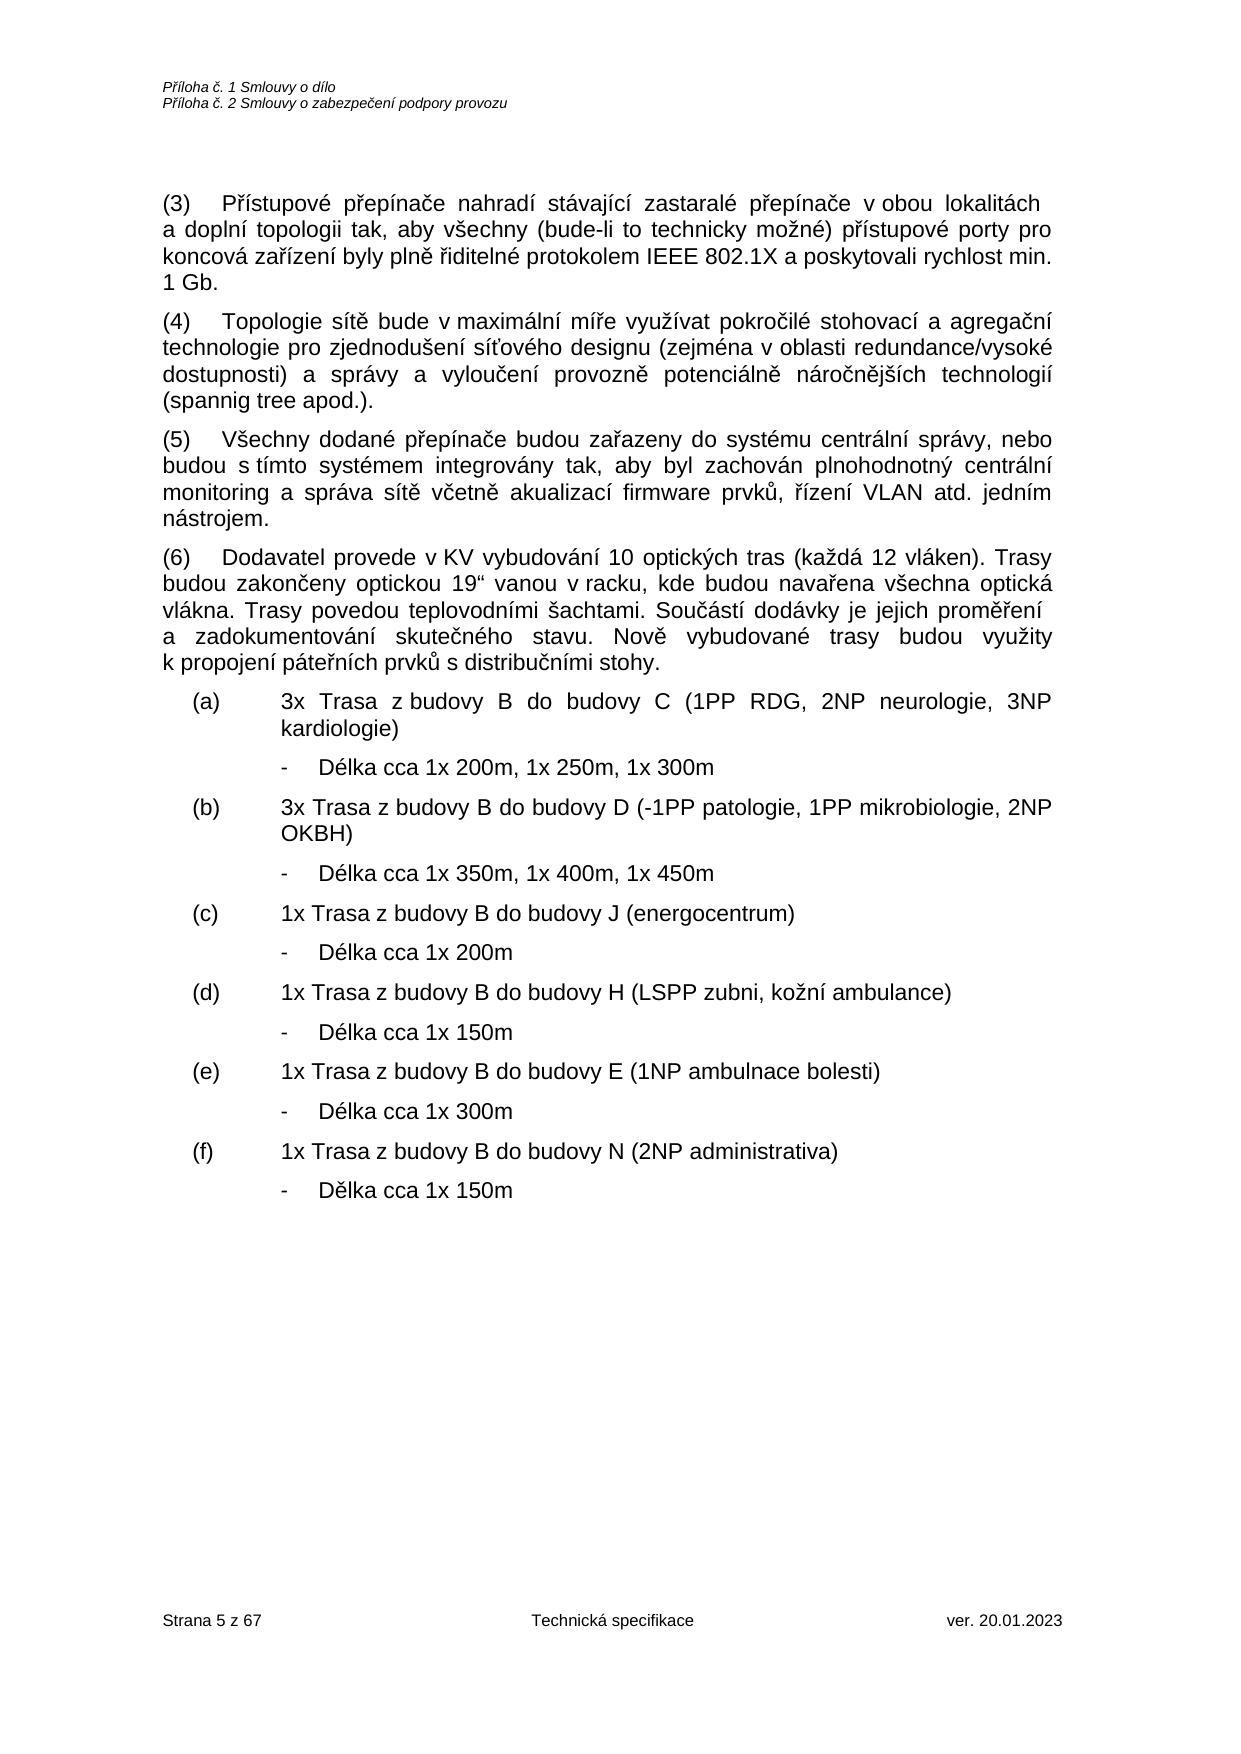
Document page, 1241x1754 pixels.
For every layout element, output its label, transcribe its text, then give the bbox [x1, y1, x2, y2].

list 1x Trasa z budovy B do budovy E (1NP ambulnace bolesti) [192, 1058, 1053, 1085]
list Délka cca 1x 150m [281, 1018, 1053, 1046]
list Dodavatel provede v KV vybudování 10 optických tras (každá 12 vláken). Trasy budou zakončeny optickou 19“ vanou v racku, kde budou navařena všechna optická vlákna. Trasy povedou teplovodními šachtami. Součástí dodávky je jejich proměření a zadokumentování skutečného stavu. Nově vybudované trasy budou využity k propojení páteřních prvků s distribučními stohy. [162, 544, 1053, 676]
list Délka cca 1x 200m, 1x 250m, 1x 300m [281, 753, 1053, 781]
list 1x Trasa z budovy B do budovy N (2NP administrativa) [192, 1138, 1053, 1164]
list Všechny dodané přepínače budou zařazeny do systému centrální správy, nebo budou s tímto systémem integrovány tak, aby byl zachován plnohodnotný centrální monitoring a správa sítě včetně akualizací firmware prvků, řízení VLAN atd. jedním nástrojem. [162, 426, 1053, 531]
list 1x Trasa z budovy B do budovy J (energocentrum) [192, 899, 1053, 926]
list Délka cca 1x 300m [281, 1097, 1053, 1125]
list 1x Trasa z budovy B do budovy H (LSPP zubni, kožní ambulance) [192, 979, 1053, 1005]
list Dělka cca 1x 150m [281, 1177, 1053, 1204]
list Přístupové přepínače nahradí stávající zastaralé přepínače v obou lokalitách a doplní topologii tak, aby všechny (bude-li to technicky možné) přístupové porty pro koncová zařízení byly plně řiditelné protokolem IEEE 802.1X a poskytovali rychlost min. 1 Gb. [162, 190, 1053, 296]
list 3x Trasa z budovy B do budovy D (-1PP patologie, 1PP mikrobiologie, 2NP OKBH) [192, 794, 1053, 847]
list Topologie sítě bude v maximální míře využívat pokročilé stohovací a agregační technologie pro zjednodušení síťového designu (zejména v oblasti redundance/vysoké dostupnosti) a správy a vyloučení provozně potenciálně náročnějších technologií (spannig tree apod.). [162, 308, 1053, 413]
list Délka cca 1x 350m, 1x 400m, 1x 450m [281, 859, 1053, 887]
list Délka cca 1x 200m [281, 938, 1053, 966]
list 3x Trasa z budovy B do budovy C (1PP RDG, 2NP neurologie, 3NP kardiologie) [192, 688, 1053, 741]
